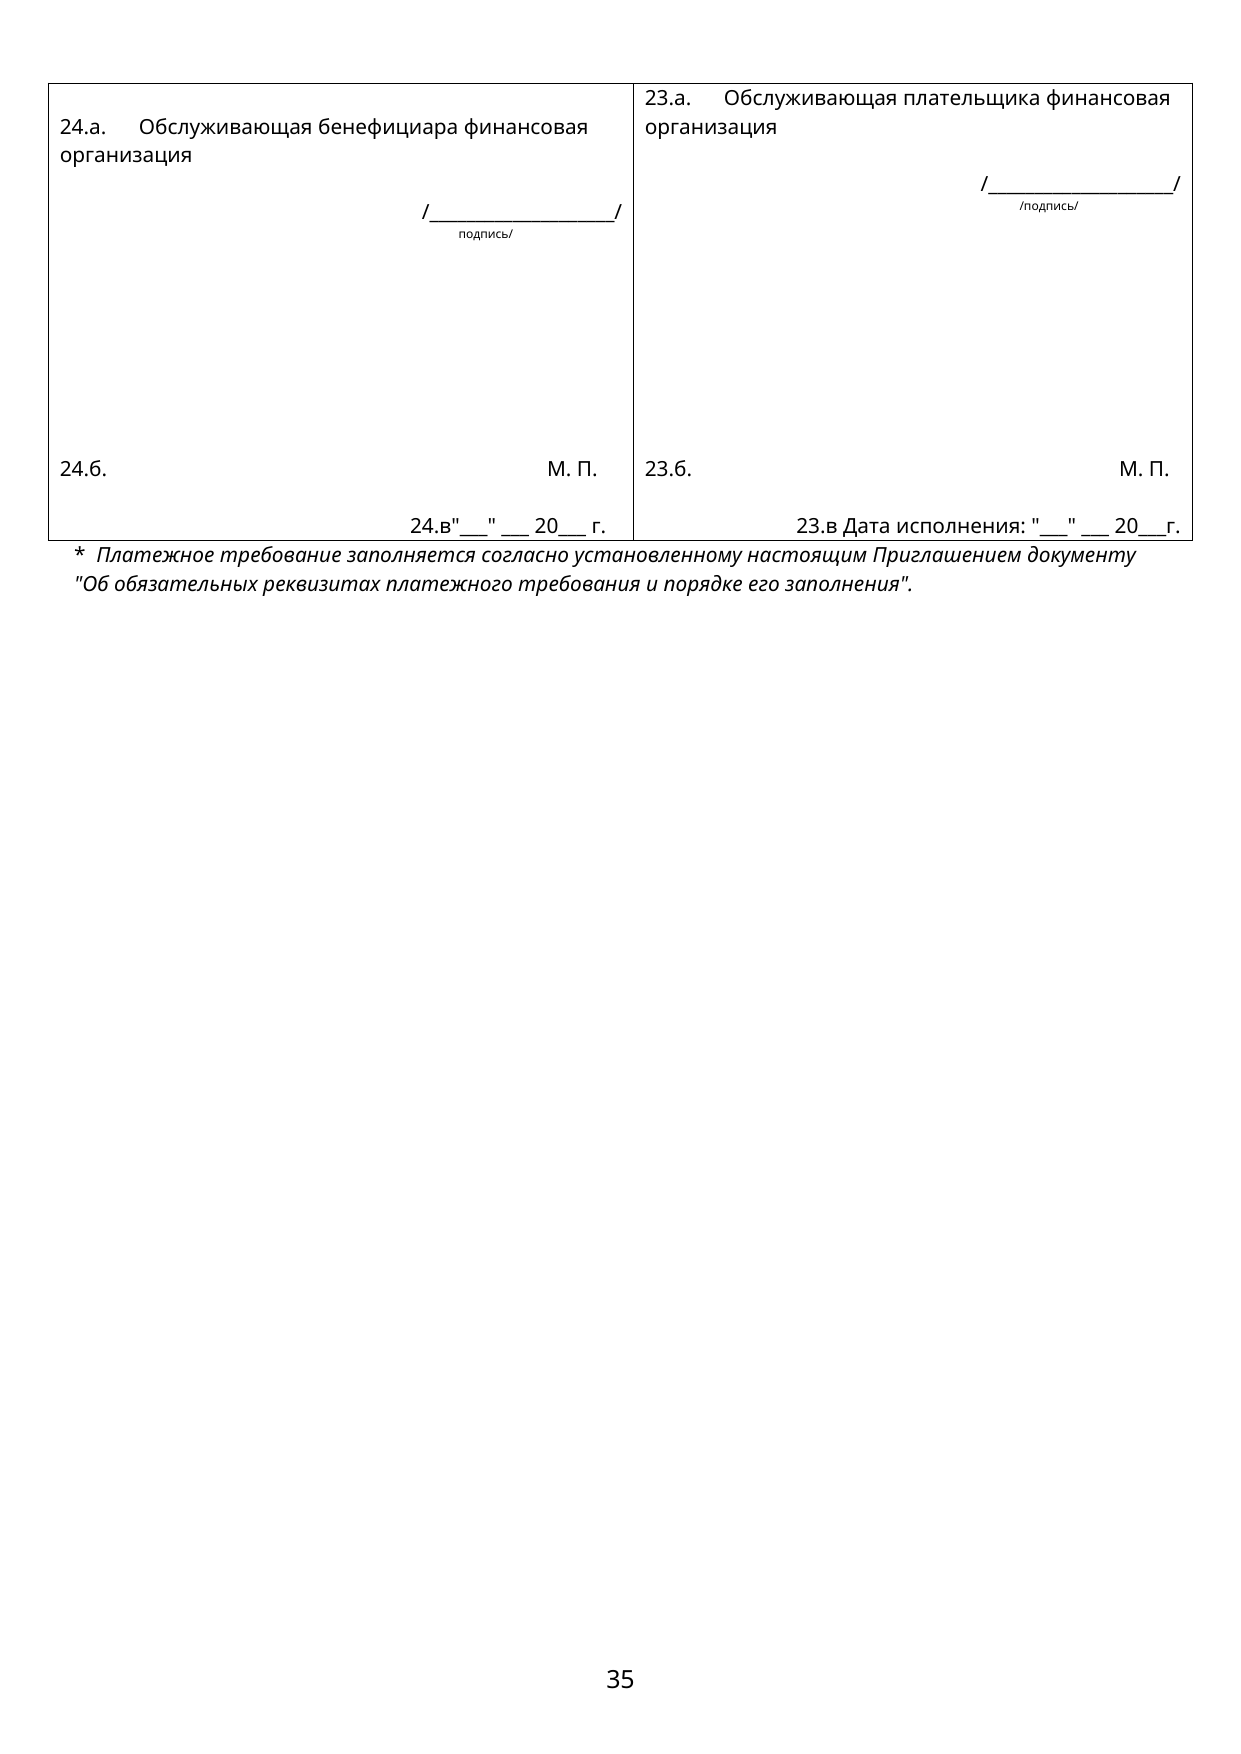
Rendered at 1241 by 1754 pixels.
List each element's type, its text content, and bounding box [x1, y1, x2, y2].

table_cell 24.а. Обслуживающая бенефициара финансовая организация /____________________/ подпись/ [49, 84, 633, 311]
text * Платежное требование заполняется согласно установленному настоящим Приглашением документу "Об обязательных реквизитах платежного требования и порядке его заполнения". [74, 541, 1167, 597]
table_cell 23.а. Обслуживающая плательщика финансовая организация /____________________/ /подпись/ [634, 84, 1192, 311]
table_cell 23.б. М. П. 23.в Дата исполнения: "___" ___ 20___г. [634, 311, 1192, 539]
table_cell 24.б. М. П. 24.в"___" ___ 20___ г. [49, 311, 633, 539]
